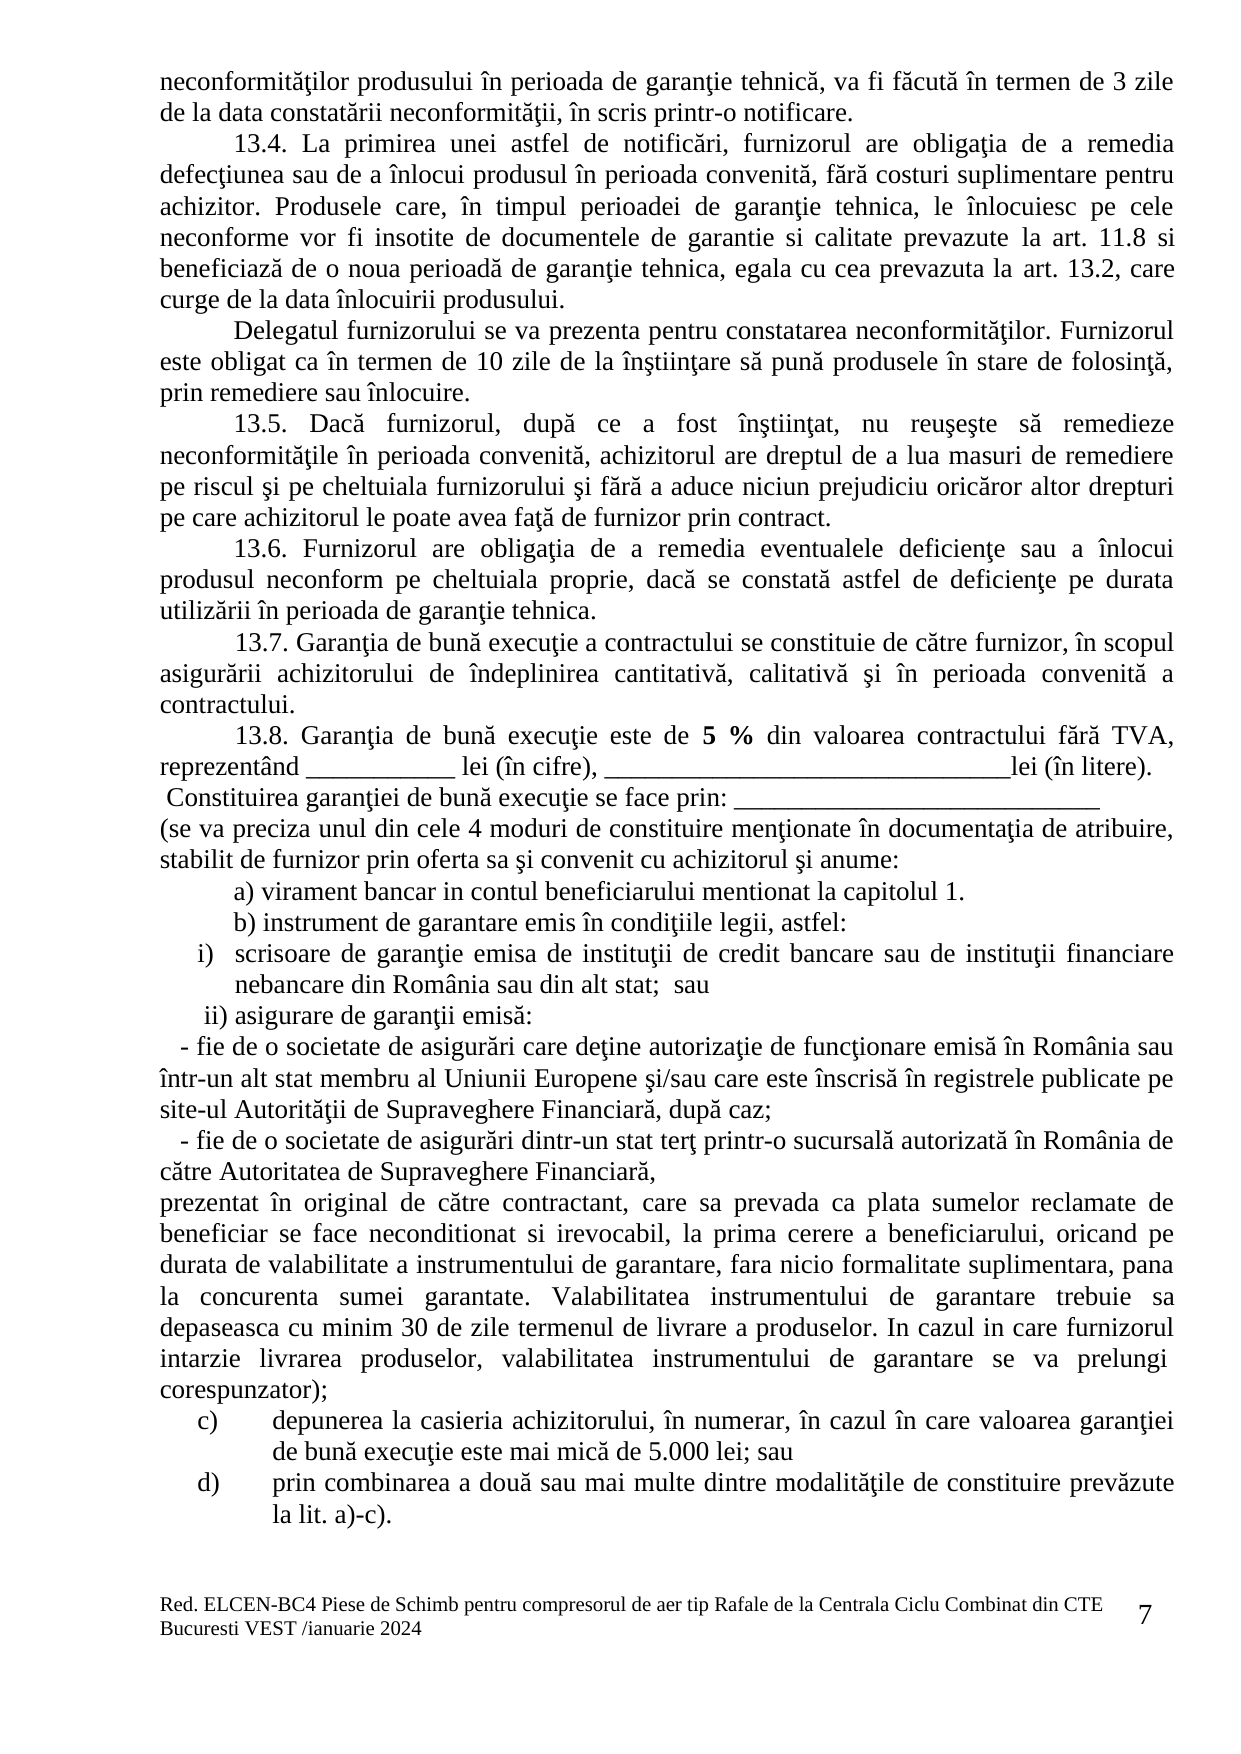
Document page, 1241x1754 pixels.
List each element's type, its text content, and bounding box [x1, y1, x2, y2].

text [159, 65, 1175, 127]
text 13.4. La primirea unei astfel de notificări, furnizorul are obligaţia de a remedia defecţiunea sau de a înlocui produsul în perioada convenită, fără costuri suplimentare pentru achizitor. Produsele care, în timpul perioadei de garanţie tehnica, le înlocuiesc pe cele neconforme vor fi insotite de documentele de garantie si calitate prevazute la art. 11.8 si beneficiază de o noua perioadă de garanţie tehnica, egala cu cea prevazuta la art. 13.2, care curge de la data înlocuirii produsului. [159, 127, 1175, 314]
list scrisoare de garanţie emisa de instituţii de credit bancare sau de instituţii financiare nebancare din România sau din alt stat; sau [197, 937, 1175, 999]
text - fie de o societate de asigurări care deţine autorizaţie de funcţionare emisă în România sau într-un alt stat membru al Uniunii Europene şi/sau care este înscrisă în registrele publicate pe site-ul Autorităţii de Supraveghere Financiară, după caz; [159, 1031, 1175, 1124]
list depunerea la casieria achizitorului, în numerar, în cazul în care valoarea garanţiei de bună execuţie este mai mică de 5.000 lei; sau [197, 1404, 1175, 1467]
text - fie de o societate de asigurări dintr-un stat terţ printr-o sucursală autorizată în România de către Autoritatea de Supraveghere Financiară, [159, 1124, 1175, 1186]
text ii) asigurare de garanţii emisă: [159, 999, 1175, 1031]
text b) instrument de garantare emis în condiţiile legii, astfel: [159, 906, 1175, 937]
text Constituirea garanţiei de bună execuţie se face prin: ___________________________ [159, 781, 1175, 812]
list prin combinarea a două sau mai multe dintre modalităţile de constituire prevăzute la lit. a)-c). [197, 1467, 1175, 1529]
text a) virament bancar in contul beneficiarului mentionat la capitolul 1. [159, 875, 1175, 906]
text (se va preciza unul din cele 4 moduri de constituire menţionate în documentaţia de atribuire, stabilit de furnizor prin oferta sa şi convenit cu achizitorul şi anume: [159, 812, 1175, 875]
text 13.5. Dacă furnizorul, după ce a fost înştiinţat, nu reuşeşte să remedieze neconformităţile în perioada convenită, achizitorul are dreptul de a lua masuri de remediere pe riscul şi pe cheltuiala furnizorului şi fără a aduce niciun prejudiciu oricăror altor drepturi pe care achizitorul le poate avea faţă de furnizor prin contract. [159, 408, 1175, 532]
text 13.6. Furnizorul are obligaţia de a remedia eventualele deficienţe sau a înlocui produsul neconform pe cheltuiala proprie, dacă se constată astfel de deficienţe pe durata utilizării în perioada de garanţie tehnica. [159, 532, 1175, 626]
text prezentat în original de către contractant, care sa prevada ca plata sumelor reclamate de beneficiar se face neconditionat si irevocabil, la prima cerere a beneficiarului, oricand pe durata de valabilitate a instrumentului de garantare, fara nicio formalitate suplimentara, pana la concurenta sumei garantate. Valabilitatea instrumentului de garantare trebuie sa depaseasca cu minim 30 de zile termenul de livrare a produselor. In cazul in care furnizorul intarzie livrarea produselor, valabilitatea instrumentului de garantare se va prelungi corespunzator); [159, 1186, 1175, 1404]
text 13.8. Garanţia de bună execuţie este de 5 % din valoarea contractului fără TVA, reprezentând ___________ lei (în cifre), ______________________________lei (în litere). [159, 719, 1175, 781]
text Delegatul furnizorului se va prezenta pentru constatarea neconformităţilor. Furnizorul este obligat ca în termen de 10 zile de la înştiinţare să pună produsele în stare de folosinţă, prin remediere sau înlocuire. [159, 314, 1175, 408]
text 13.7. Garanţia de bună execuţie a contractului se constituie de către furnizor, în scopul asigurării achizitorului de îndeplinirea cantitativă, calitativă şi în perioada convenită a contractului. [159, 626, 1175, 719]
